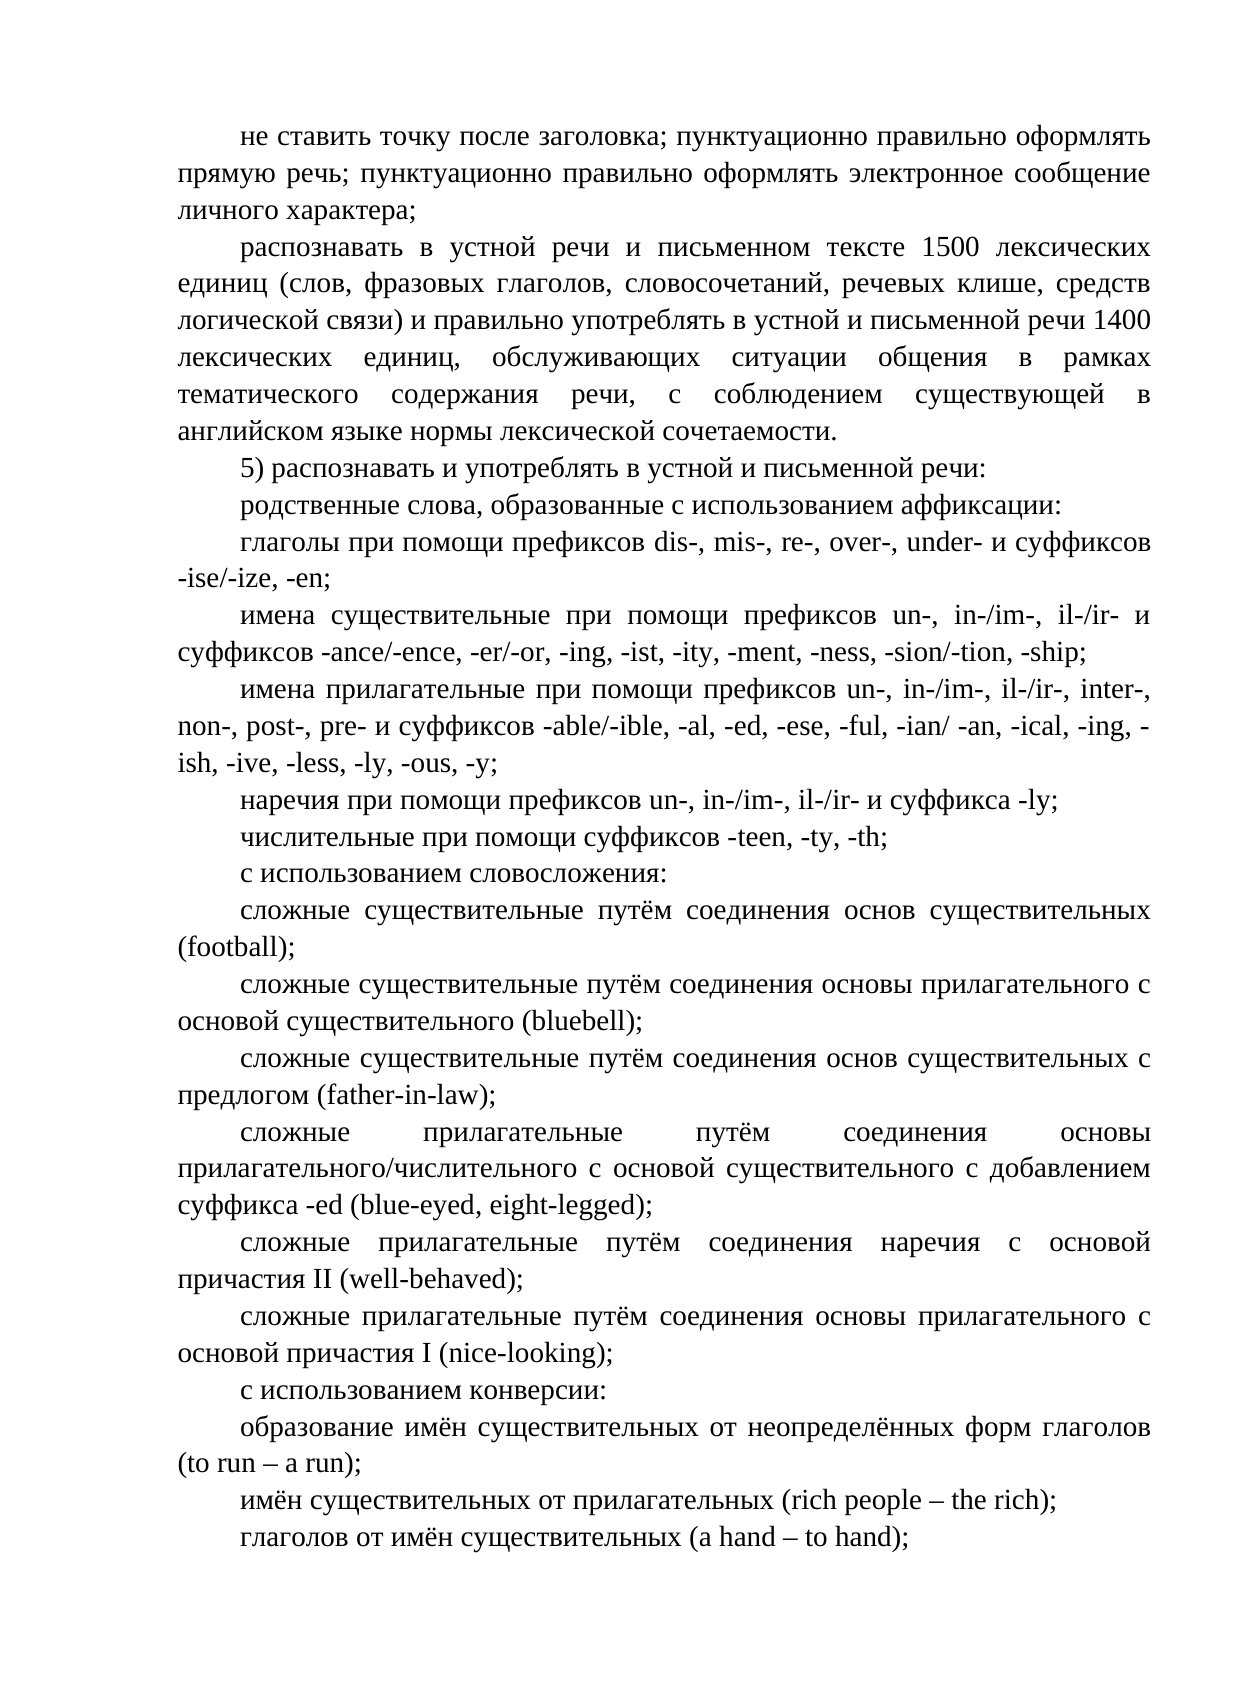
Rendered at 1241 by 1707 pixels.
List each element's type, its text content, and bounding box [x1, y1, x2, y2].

text наречия при помощи префиксов un-, in-/im-, il-/ir- и суффикса -ly; [177, 782, 1152, 815]
text числительные при помощи суффиксов -teen, -ty, -th; [177, 819, 1152, 852]
text сложные прилагательные путём соединения основы прилагательного/числительного с основой существительного с добавлением суффикса -ed (blue-eyed, eight-legged); [177, 1114, 1152, 1221]
text сложные прилагательные путём соединения наречия с основой причастия II (well-behaved); [177, 1224, 1152, 1295]
text сложные существительные путём соединения основы прилагательного с основой существительного (bluebell); [177, 966, 1152, 1037]
text имена существительные при помощи префиксов un-, in-/im-, il-/ir- и суффиксов -ance/-ence, -er/-or, -ing, -ist, -ity, -ment, -ness, -sion/-tion, -ship; [177, 597, 1152, 668]
text сложные существительные путём соединения основ существительных (football); [177, 892, 1152, 963]
text образование имён существительных от неопределённых форм глаголов (to run – a run); [177, 1409, 1152, 1479]
text родственные слова, образованные с использованием аффиксации: [177, 487, 1152, 520]
text сложные прилагательные путём соединения основы прилагательного с основой причастия I (nice-looking); [177, 1298, 1152, 1368]
text распознавать в устной речи и письменном тексте 1500 лексических единиц (слов, фразовых глаголов, словосочетаний, речевых клише, средств логической связи) и правильно употреблять в устной и письменной речи 1400 лексических единиц, обслуживающих ситуации общения в рамках тематического содержания речи, с соблюдением существующей в английском языке нормы лексической сочетаемости. [177, 229, 1152, 447]
text глаголов от имён существительных (a hand – to hand); [177, 1519, 1152, 1553]
text глаголы при помощи префиксов dis-, mis-, re-, over-, under- и суффиксов -ise/-ize, -en; [177, 524, 1152, 594]
text с использованием словосложения: [177, 856, 1152, 889]
text сложные существительные путём соединения основ существительных с предлогом (father-in-law); [177, 1040, 1152, 1110]
text с использованием конверсии: [177, 1372, 1152, 1405]
text не ставить точку после заголовка; пунктуационно правильно оформлять прямую речь; пунктуационно правильно оформлять электронное сообщение личного характера; [177, 118, 1152, 225]
text имён существительных от прилагательных (rich people – the rich); [177, 1482, 1152, 1516]
text 5) распознавать и употреблять в устной и письменной речи: [177, 450, 1152, 483]
text имена прилагательные при помощи префиксов un-, in-/im-, il-/ir-, inter-, non-, post-, pre- и суффиксов -able/-ible, -al, -ed, -ese, -ful, -ian/ -an, -ical, -ing, -ish, -ive, -less, -ly, -ous, -y; [177, 671, 1152, 778]
